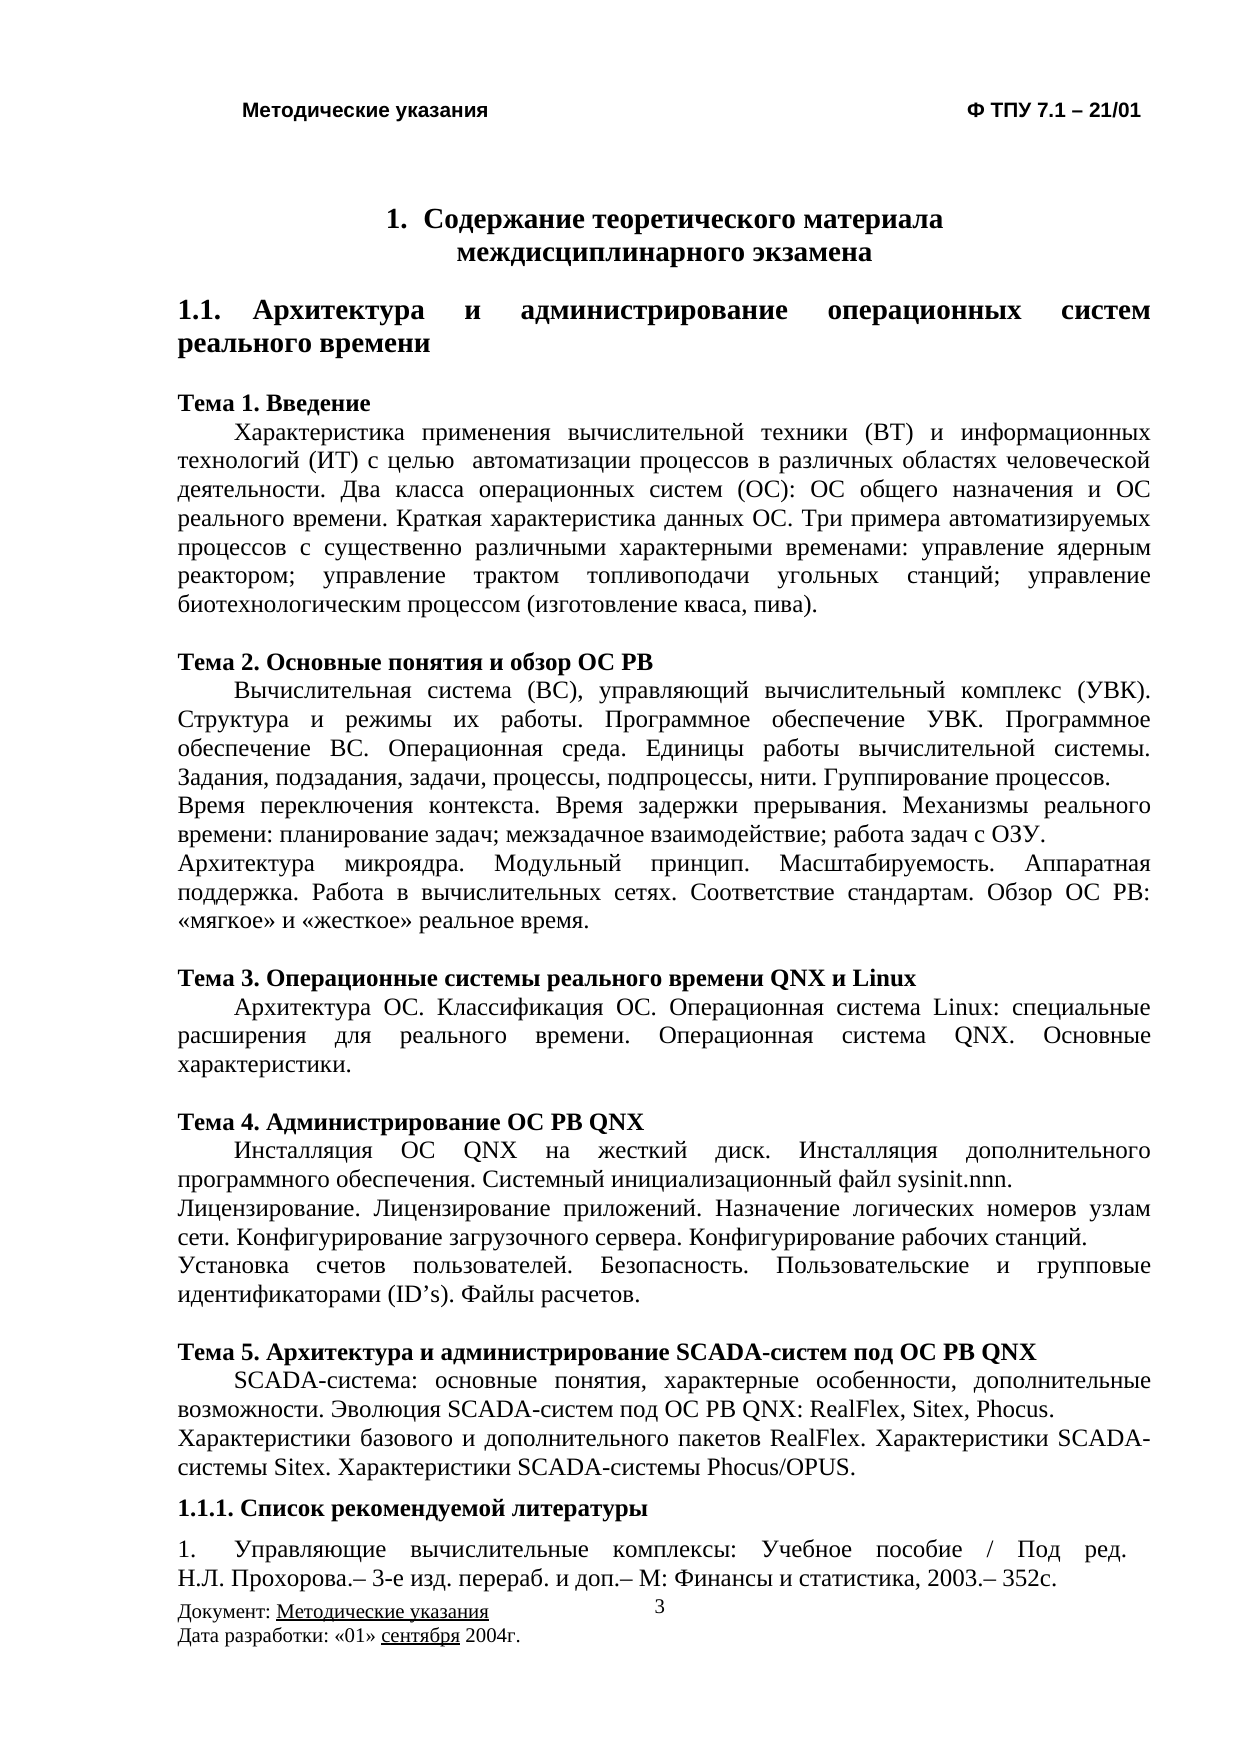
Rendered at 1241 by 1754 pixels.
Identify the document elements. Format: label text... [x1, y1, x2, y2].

text Инсталляция ОС QNX на жесткий диск. Инсталляция дополнительного программного обеспечения. Системный инициализационный файл sysinit.nnn. [177, 1135, 1152, 1193]
subtitle междисциплинарного экзамена [177, 234, 1152, 268]
text SCADA-система: основные понятия, характерные особенности, дополнительные возможности. Эволюция SCADA-систем под ОС РВ QNX: RealFlex, Sitex, Phocus. [177, 1365, 1152, 1423]
text Тема 3. Операционные системы реального времени QNX и Linux [177, 963, 1152, 992]
text Характеристика применения вычислительной техники (ВТ) и информационных технологий (ИТ) с целью автоматизации процессов в различных областях человеческой деятельности. Два класса операционных систем (ОС): ОС общего назначения и ОС реального времени. Краткая характеристика данных ОС. Три примера автоматизируемых процессов с существенно различными характерными временами: управление ядерным реактором; управление трактом топливоподачи угольных станций; управление биотехнологическим процессом (изготовление кваса, пива). [177, 417, 1152, 618]
text Установка счетов пользователей. Безопасность. Пользовательские и групповые идентификаторами (ID’s). Файлы расчетов. [177, 1250, 1152, 1308]
text Вычислительная система (ВС), управляющий вычислительный комплекс (УВК). Структура и режимы их работы. Программное обеспечение УВК. Программное обеспечение ВС. Операционная среда. Единицы работы вычислительной системы. Задания, подзадания, задачи, процессы, подпроцессы, нити. Группирование процессов. [177, 675, 1152, 790]
text Тема 2. Основные понятия и обзор ОС РВ [177, 647, 1152, 675]
text Лицензирование. Лицензирование приложений. Назначение логических номеров узлам сети. Конфигурирование загрузочного сервера. Конфигурирование рабочих станций. [177, 1193, 1152, 1250]
text Тема 4. Администрирование ОС РВ QNX [177, 1107, 1152, 1135]
text Архитектура ОС. Классификация ОС. Операционная система Linux: специальные расширения для реального времени. Операционная система QNX. Основные характеристики. [177, 992, 1152, 1078]
list Архитектура и администрирование операционных систем реального времени [177, 292, 1152, 359]
text Архитектура микроядра. Модульный принцип. Масштабируемость. Аппаратная поддержка. Работа в вычислительных сетях. Соответствие стандартам. Обзор ОС РВ: «мягкое» и «жесткое» реальное время. [177, 848, 1152, 934]
text 1.1.1. Список рекомендуемой литературы [177, 1493, 1152, 1522]
text Характеристики базового и дополнительного пакетов RealFlex. Характеристики SCADA-системы Sitex. Характеристики SCADA-системы Phocus/OPUS. [177, 1423, 1152, 1480]
text Время переключения контекста. Время задержки прерывания. Механизмы реального времени: планирование задач; межзадачное взаимодействие; работа задач с ОЗУ. [177, 790, 1152, 848]
subtitle Содержание теоретического материала [177, 201, 1152, 234]
text Тема 5. Архитектура и администрирование SCADA-систем под ОС РВ QNX [177, 1337, 1152, 1365]
list Управляющие вычислительные комплексы: Учебное пособие / Под ред. Н.Л. Прохорова.– 3-е изд. перераб. и доп.– М: Финансы и статистика, 2003.– 352с. [177, 1534, 1152, 1592]
text Тема 1. Введение [177, 388, 1152, 417]
